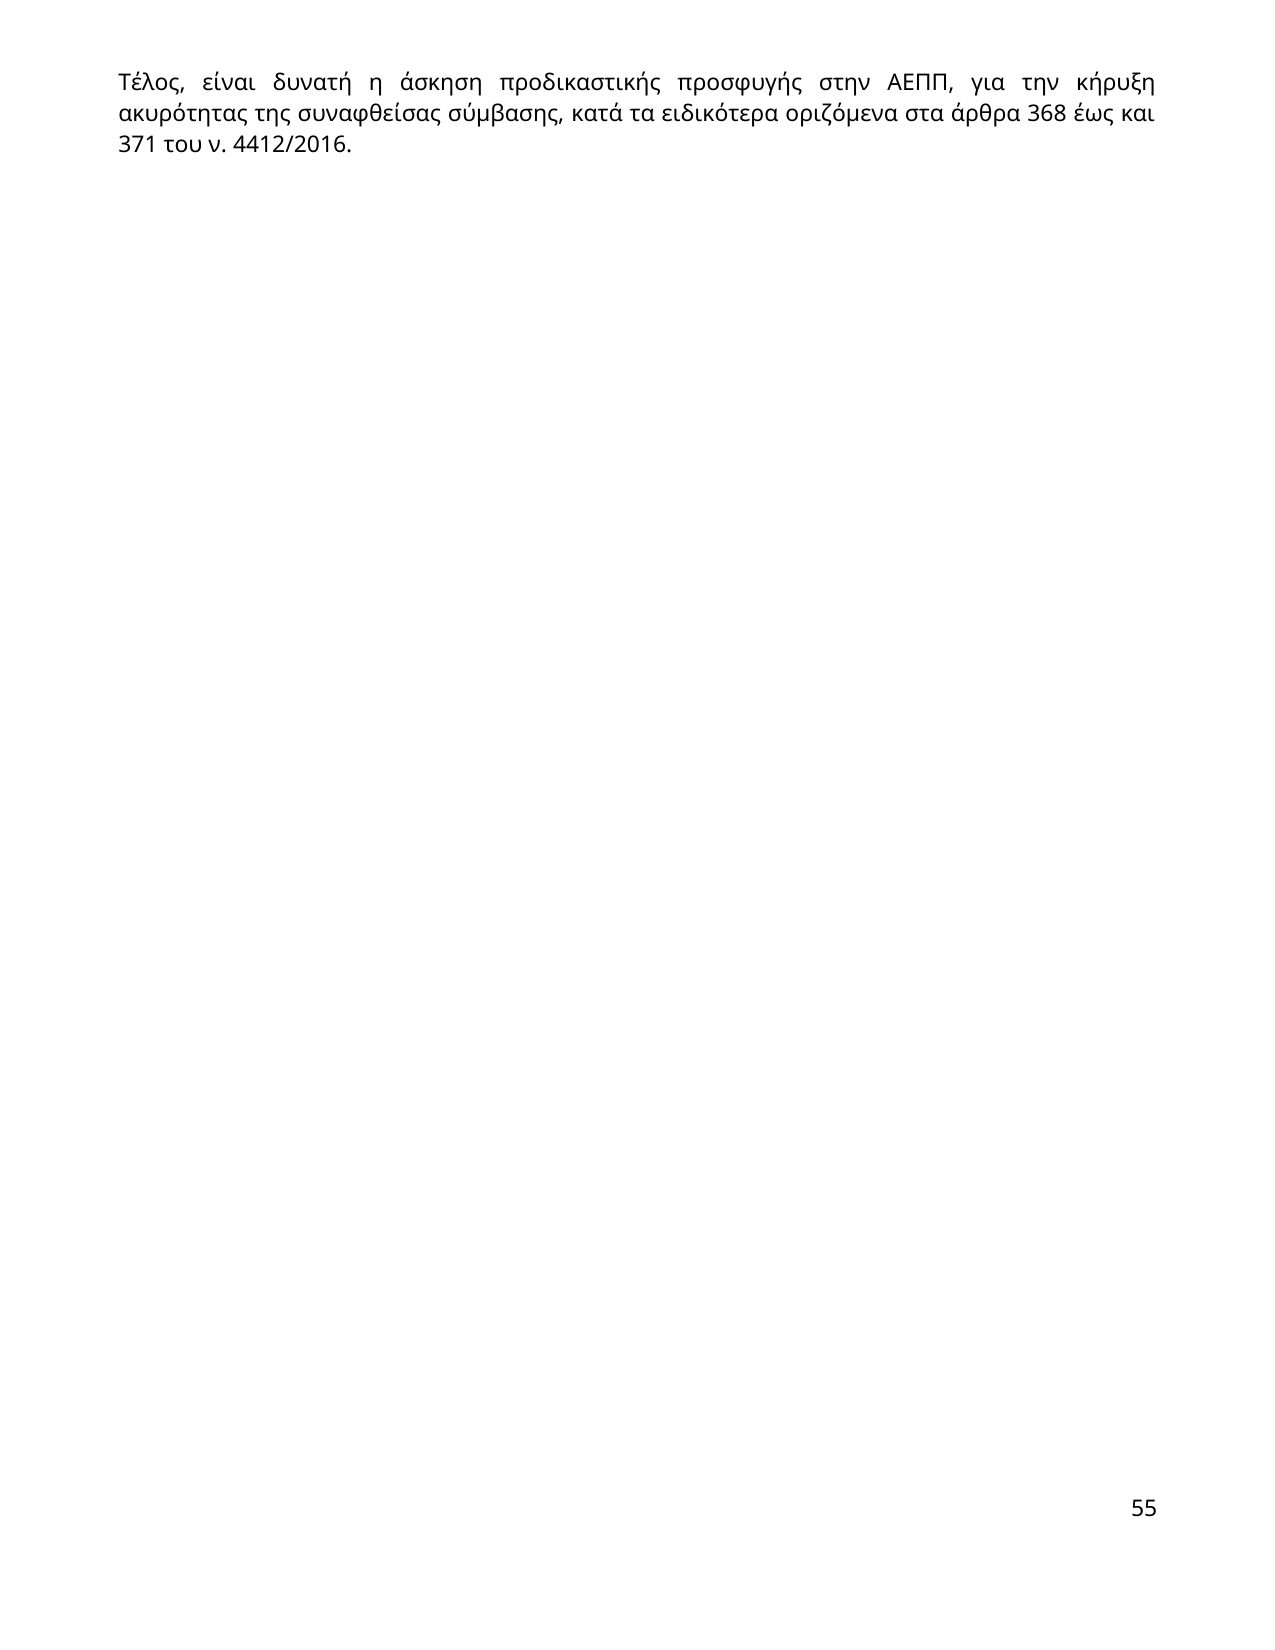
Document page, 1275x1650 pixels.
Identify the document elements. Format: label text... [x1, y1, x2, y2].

text Τέλος, είναι δυνατή η άσκηση προδικαστικής προσφυγής στην ΑΕΠΠ, για την κήρυξη ακυρότητας της συναφθείσας σύμβασης, κατά τα ειδικότερα οριζόμενα στα άρθρα 368 έως και 371 του ν. 4412/2016. [118, 66, 1157, 159]
